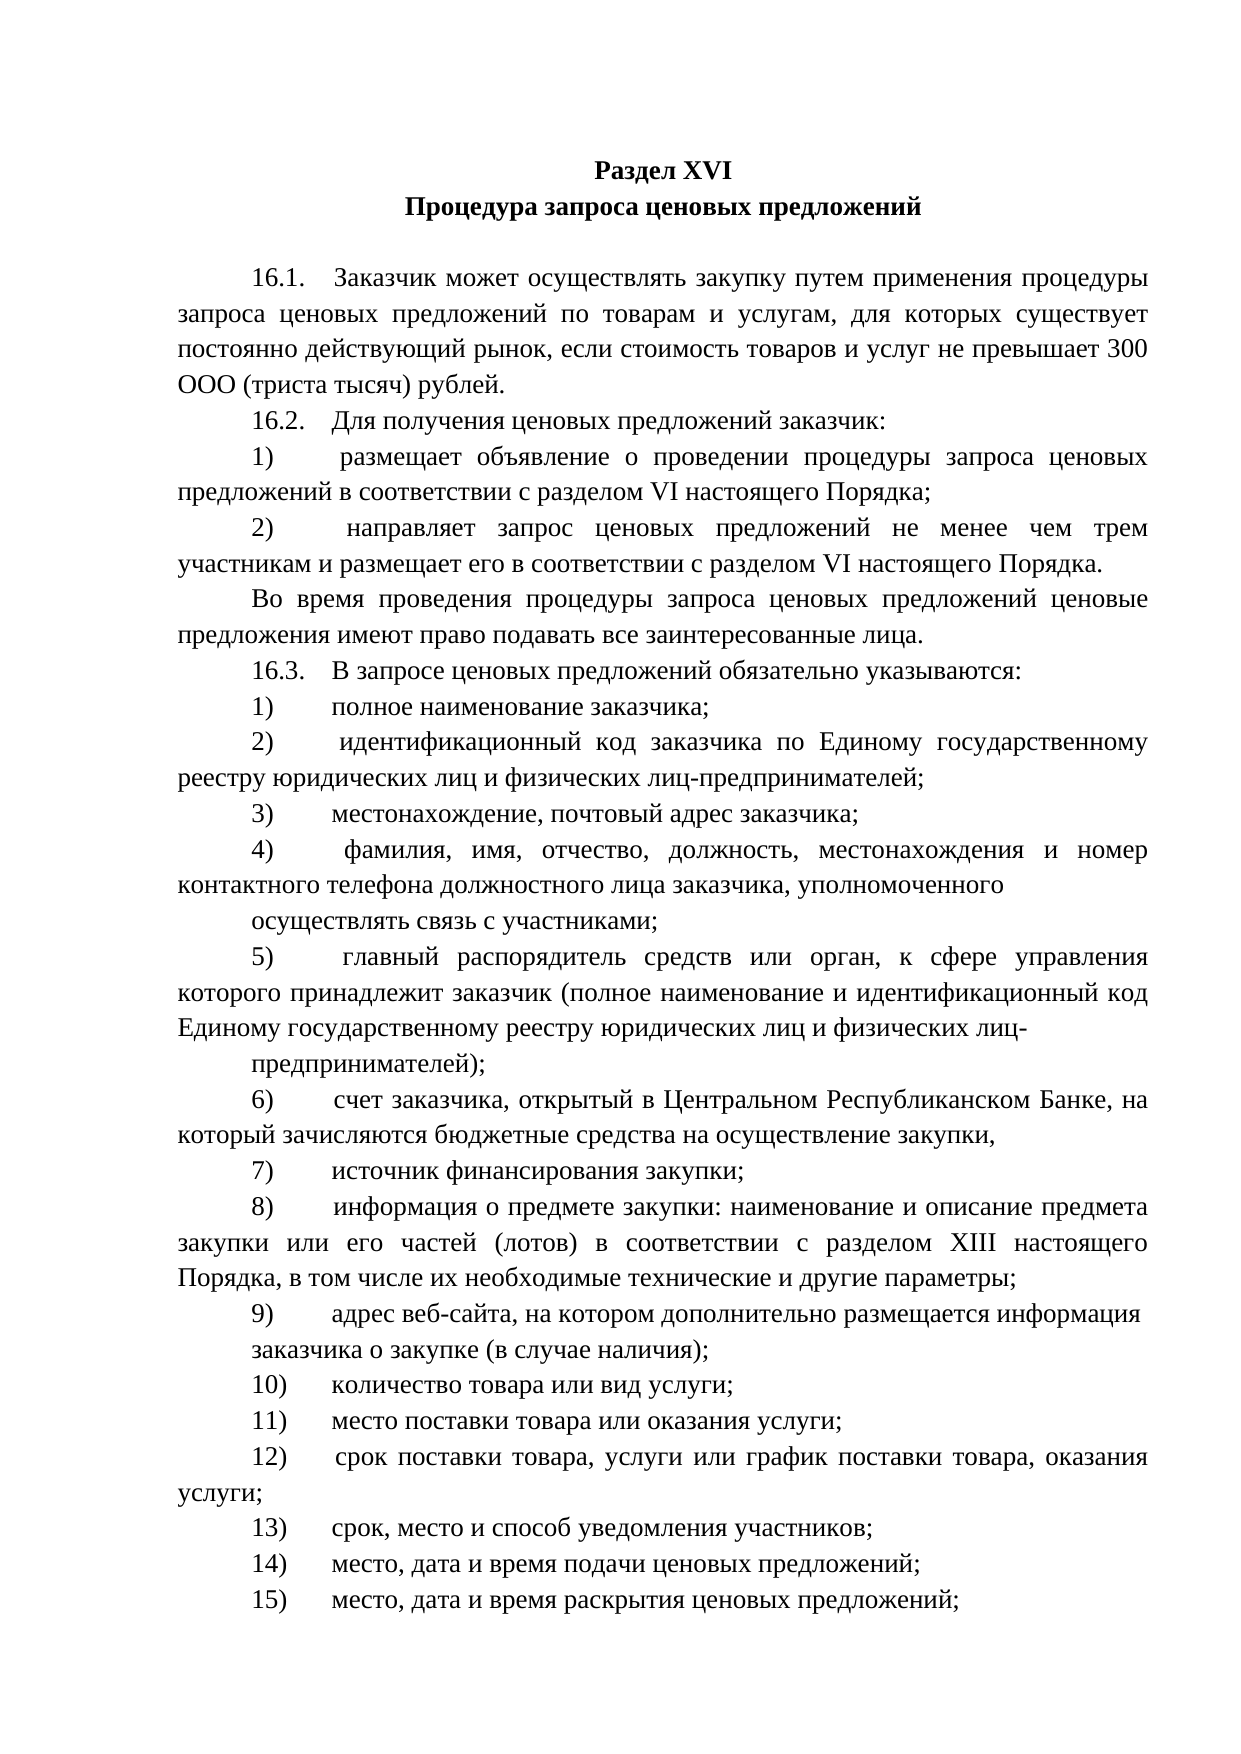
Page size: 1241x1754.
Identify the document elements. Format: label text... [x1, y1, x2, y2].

text осуществлять связь с участниками; [177, 904, 1149, 935]
list идентификационный код заказчика по Единому государственному реестру юридических лиц и физических лиц-предпринимателей; [177, 726, 1149, 792]
text Процедура запроса ценовых предложений [177, 189, 1149, 221]
text предпринимателей); [177, 1047, 1149, 1078]
list место, дата и время подачи ценовых предложений; [177, 1547, 1149, 1578]
list главный распорядитель средств или орган, к сфере управления которого принадлежит заказчик (полное наименование и идентификационный код Единому государственному реестру юридических лиц и физических лиц- [177, 940, 1149, 1042]
text Раздел XVI [177, 154, 1149, 185]
list фамилия, имя, отчество, должность, местонахождения и номер контактного телефона должностного лица заказчика, уполномоченного [177, 833, 1149, 899]
list Для получения ценовых предложений заказчик: [177, 404, 1149, 435]
text заказчика о закупке (в случае наличия); [177, 1333, 1149, 1364]
list количество товара или вид услуги; [177, 1369, 1149, 1400]
list счет заказчика, открытый в Центральном Республиканском Банке, на который зачисляются бюджетные средства на осуществление закупки, [177, 1083, 1149, 1150]
list местонахождение, почтовый адрес заказчика; [177, 797, 1149, 828]
list направляет запрос ценовых предложений не менее чем трем участникам и размещает его в соответствии с разделом VI настоящего Порядка. [177, 511, 1149, 578]
list В запросе ценовых предложений обязательно указываются: [177, 654, 1149, 685]
list источник финансирования закупки; [177, 1154, 1149, 1185]
list размещает объявление о проведении процедуры запроса ценовых предложений в соответствии с разделом VI настоящего Порядка; [177, 440, 1149, 507]
list место поставки товара или оказания услуги; [177, 1404, 1149, 1436]
list Заказчик может осуществлять закупку путем применения процедуры запроса ценовых предложений по товарам и услугам, для которых существует постоянно действующий рынок, если стоимость товаров и услуг не превышает 300 ООО (триста тысяч) рублей. [177, 261, 1149, 399]
list информация о предмете закупки: наименование и описание предмета закупки или его частей (лотов) в соответствии с разделом XIII настоящего Порядка, в том числе их необходимые технические и другие параметры; [177, 1190, 1149, 1293]
list полное наименование заказчика; [177, 690, 1149, 721]
list срок поставки товара, услуги или график поставки товара, оказания услуги; [177, 1440, 1149, 1507]
list срок, место и способ уведомления участников; [177, 1512, 1149, 1543]
text Во время проведения процедуры запроса ценовых предложений ценовые предложения имеют право подавать все заинтересованные лица. [177, 583, 1149, 649]
list адрес веб-сайта, на котором дополнительно размещается информация [177, 1297, 1149, 1328]
list место, дата и время раскрытия ценовых предложений; [177, 1583, 1149, 1614]
